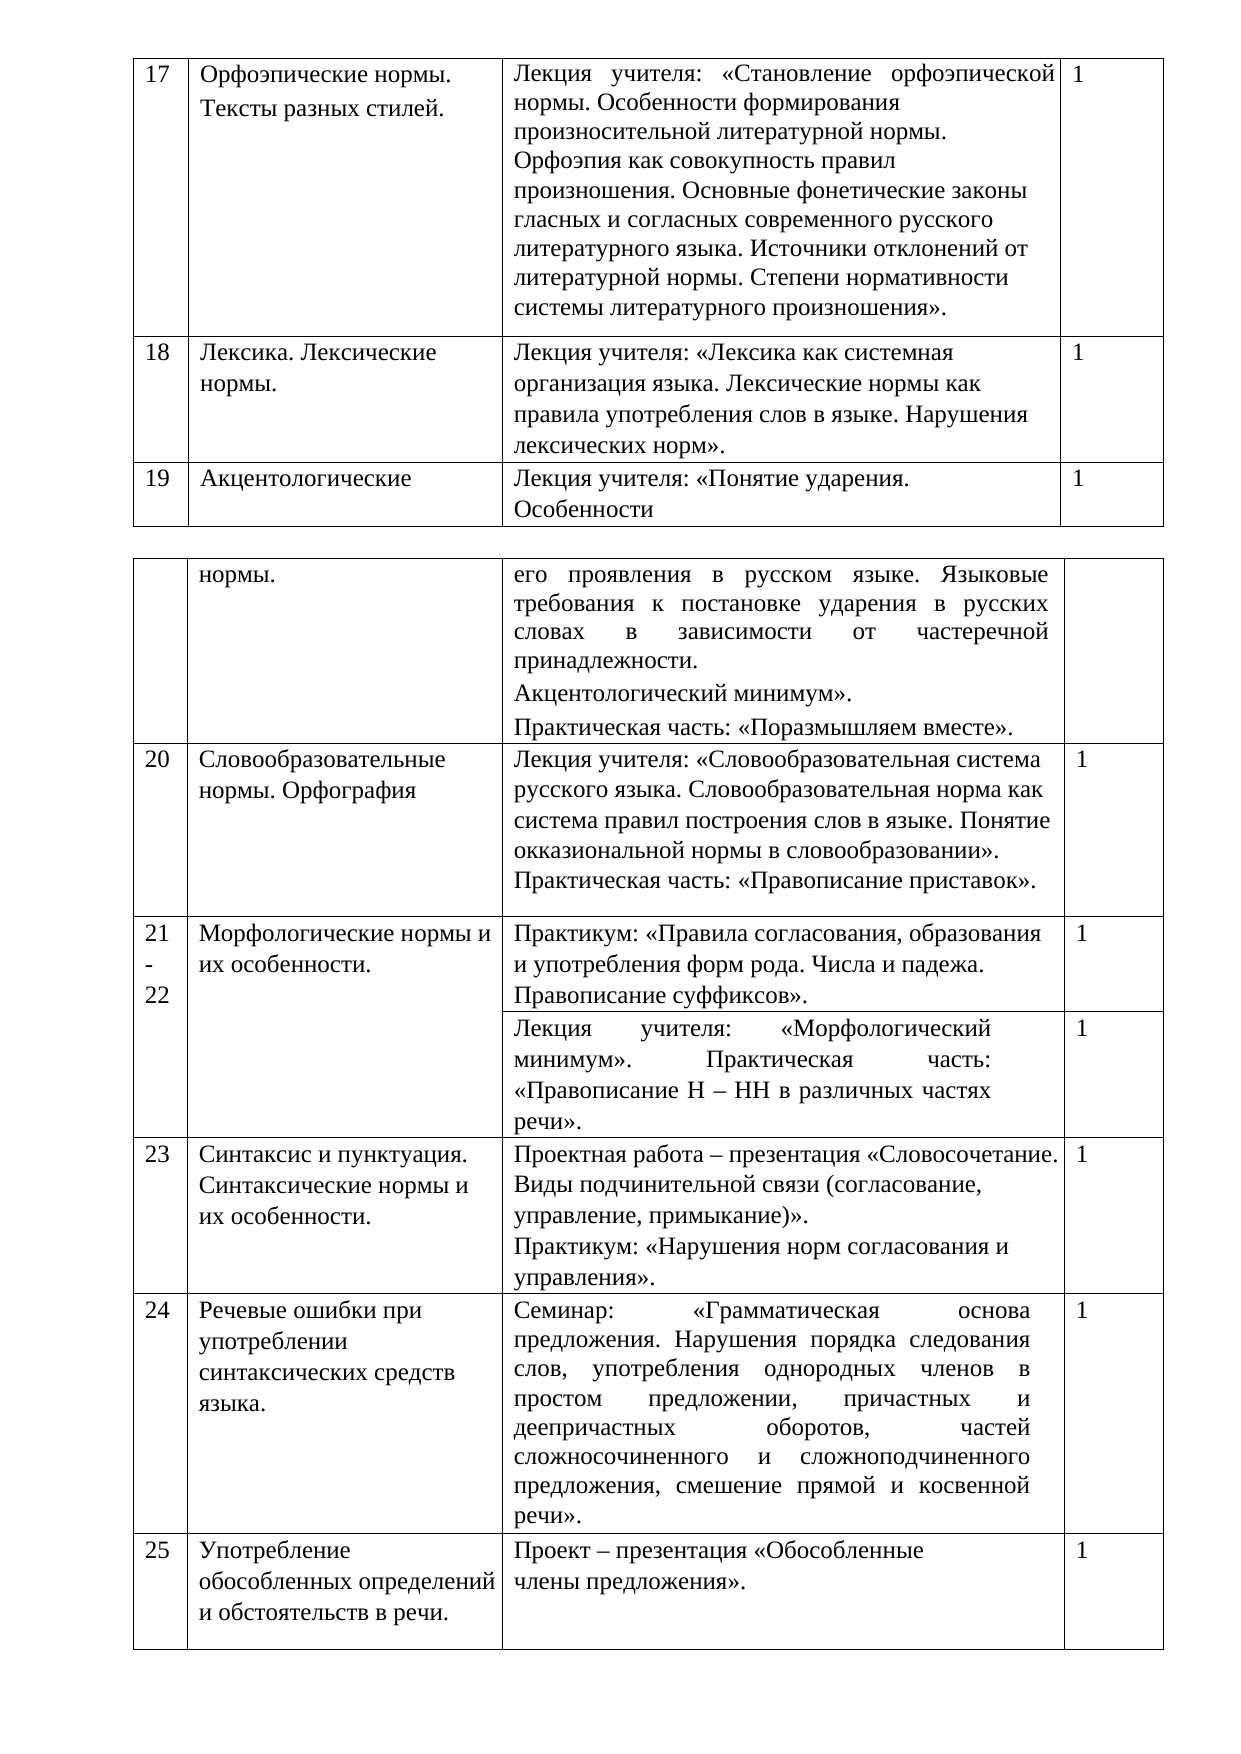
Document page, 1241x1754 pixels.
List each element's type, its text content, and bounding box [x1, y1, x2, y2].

table_header [1065, 559, 1163, 743]
table_cell Морфологические нормы и их особенности. [188, 917, 502, 1137]
table_cell Орфоэпические нормы. Тексты разных стилей. [189, 59, 502, 336]
table_cell Лекция учителя: «Понятие ударения. Особенности [503, 463, 1060, 526]
table_cell Лекция учителя: «Становление орфоэпической нормы. Особенности формирования произносительной литературной нормы. Орфоэпия как совокупность правил произношения. Основные фонетические законы гласных и согласных современного русского литературного языка. Источники отклонений от литературной нормы. Степени нормативности системы литературного произношения». [503, 59, 1060, 336]
table_cell Проектная работа – презентация «Словосочетание. Виды подчинительной связи (согласование, управление, примыкание)». Практикум: «Нарушения норм согласования и управления». [503, 1138, 1064, 1293]
table_cell Семинар: «Грамматическая основа предложения. Нарушения порядка следования слов, употребления однородных членов в простом предложении, причастных и деепричастных оборотов, частей сложносочиненного и сложноподчиненного предложения, смешение прямой и косвенной речи». [503, 1294, 1064, 1533]
table_cell 1 [1061, 463, 1163, 526]
table_cell 17 [134, 59, 188, 336]
table_header [134, 559, 187, 743]
table_cell Синтаксис и пунктуация. Синтаксические нормы и их особенности. [188, 1138, 502, 1293]
table_cell 20 [134, 744, 187, 916]
table_cell 19 [134, 463, 188, 526]
table_cell 1 [1065, 1138, 1163, 1293]
table_cell Лекция учителя: «Словообразовательная система русского языка. Словообразовательная норма как система правил построения слов в языке. Понятие окказиональной нормы в словообразовании». Практическая часть: «Правописание приставок». [503, 744, 1064, 916]
table_cell Практикум: «Правила согласования, образования и употребления форм рода. Числа и падежа. Правописание суффиксов». [503, 917, 1064, 1011]
table_cell Лекция учителя: «Морфологический минимум». Практическая часть: «Правописание Н – НН в различных частях речи». [503, 1012, 1064, 1137]
table_cell 1 [1065, 1534, 1163, 1649]
table_cell 18 [134, 337, 188, 462]
table_cell Проект – презентация «Обособленные члены предложения». [503, 1534, 1064, 1649]
table_cell 1 [1065, 744, 1163, 916]
table_cell 1 [1061, 59, 1163, 336]
table_cell 1 [1065, 1012, 1163, 1137]
table_cell Употребление обособленных определений и обстоятельств в речи. [188, 1534, 502, 1649]
table_header его проявления в русском языке. Языковые требования к постановке ударения в русских словах в зависимости от частеречной принадлежности. Акцентологический минимум». Практическая часть: «Поразмышляем вместе». [503, 559, 1064, 743]
table_cell 1 [1065, 917, 1163, 1011]
table_cell 1 [1061, 337, 1163, 462]
table_cell Акцентологические [189, 463, 502, 526]
table_cell 21 - 22 [134, 917, 187, 1137]
table_cell 23 [134, 1138, 187, 1293]
table_cell Речевые ошибки при употреблении синтаксических средств языка. [188, 1294, 502, 1533]
table_cell 25 [134, 1534, 187, 1649]
table_cell Лекция учителя: «Лексика как системная организация языка. Лексические нормы как правила употребления слов в языке. Нарушения лексических норм». [503, 337, 1060, 462]
table_header нормы. [188, 559, 502, 743]
table_cell 24 [134, 1294, 187, 1533]
table_cell 1 [1065, 1294, 1163, 1533]
table_cell Лексика. Лексические нормы. [189, 337, 502, 462]
table_cell Словообразовательные нормы. Орфография [188, 744, 502, 916]
